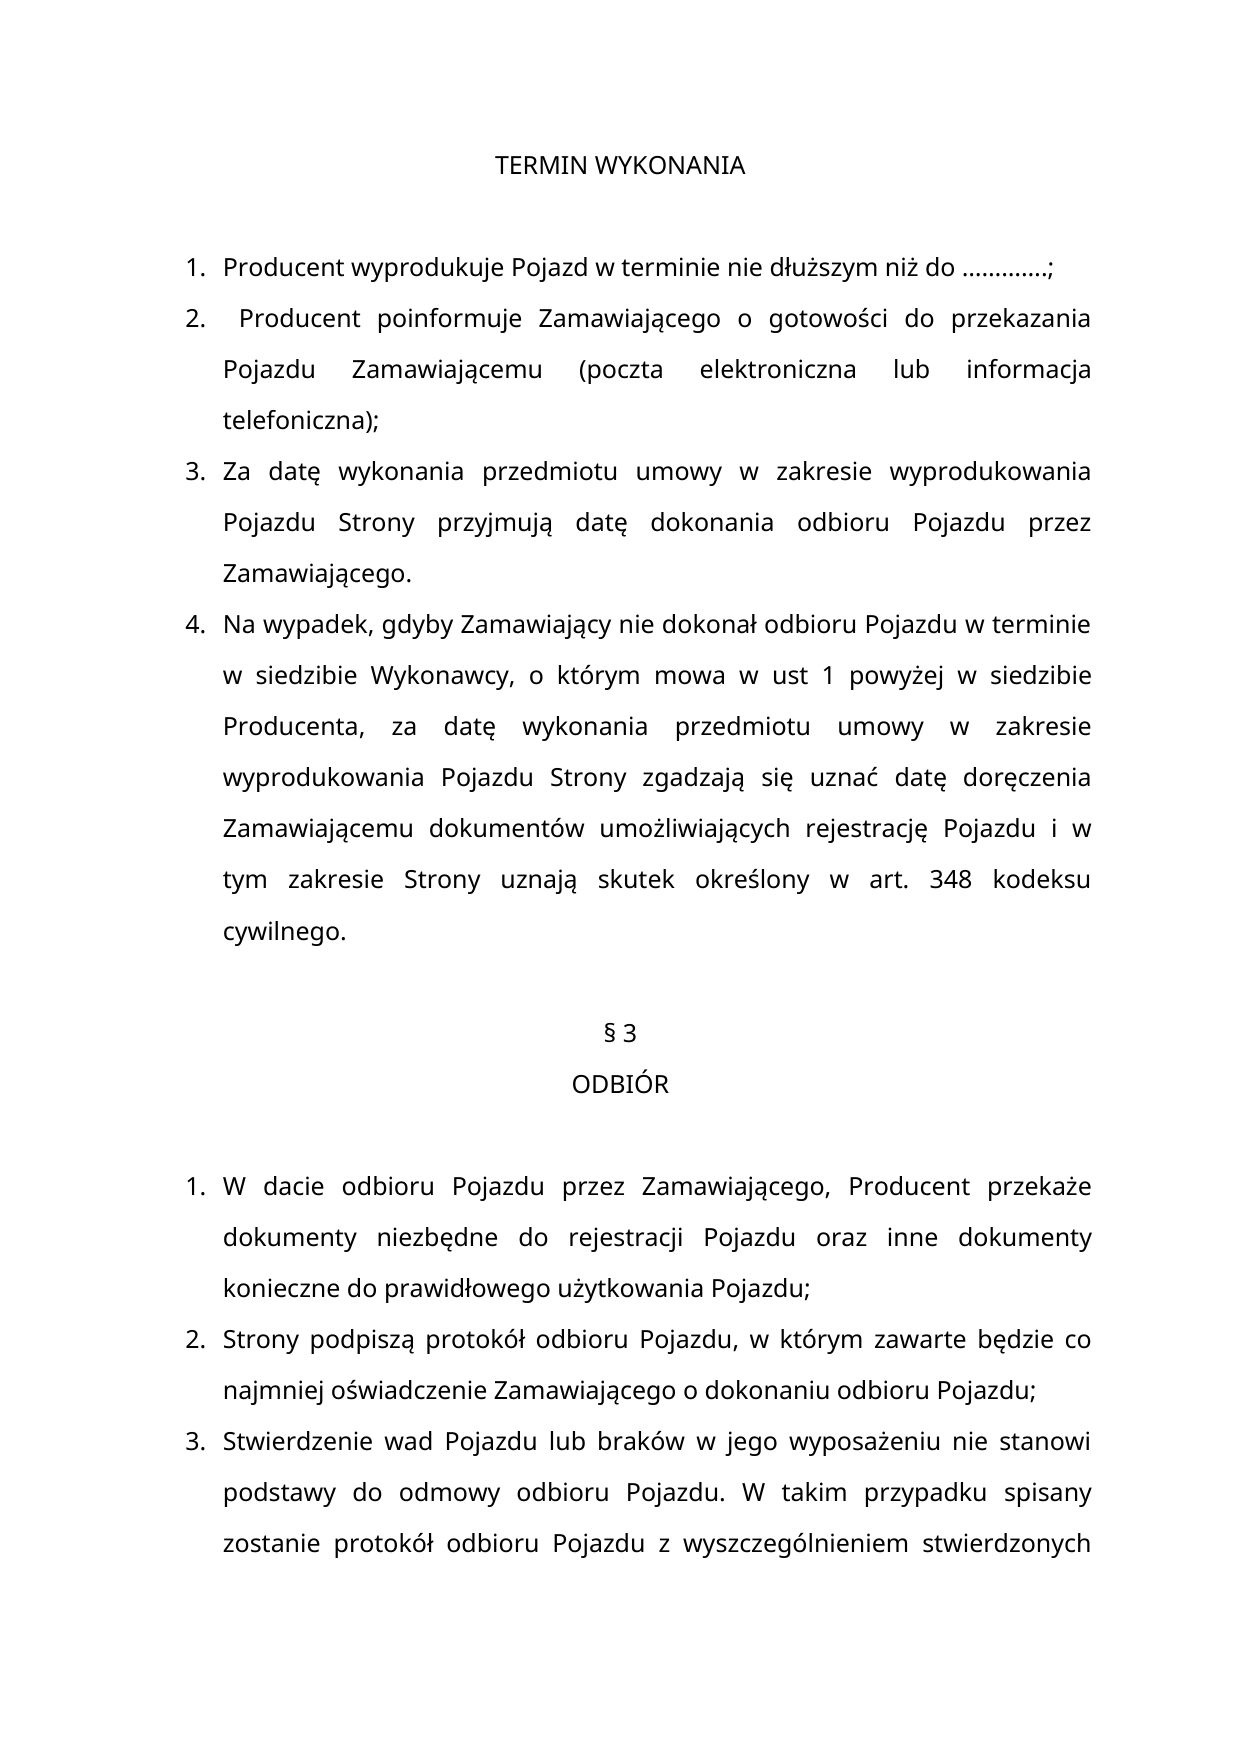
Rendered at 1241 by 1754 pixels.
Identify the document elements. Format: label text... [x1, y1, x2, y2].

list W dacie odbioru Pojazdu przez Zamawiającego, Producent przekaże dokumenty niezbędne do rejestracji Pojazdu oraz inne dokumenty konieczne do prawidłowego użytkowania Pojazdu; [185, 1168, 1093, 1304]
list Strony podpiszą protokół odbioru Pojazdu, w którym zawarte będzie co najmniej oświadczenie Zamawiającego o dokonaniu odbioru Pojazdu; [185, 1322, 1093, 1407]
text § 3 [148, 1015, 1093, 1049]
list Na wypadek, gdyby Zamawiający nie dokonał odbioru Pojazdu w terminie w siedzibie Wykonawcy, o którym mowa w ust 1 powyżej w siedzibie Producenta, za datę wykonania przedmiotu umowy w zakresie wyprodukowania Pojazdu Strony zgadzają się uznać datę doręczenia Zamawiającemu dokumentów umożliwiających rejestrację Pojazdu i w tym zakresie Strony uznają skutek określony w art. 348 kodeksu cywilnego. [185, 607, 1093, 947]
list Producent poinformuje Zamawiającego o gotowości do przekazania Pojazdu Zamawiającemu (poczta elektroniczna lub informacja telefoniczna); [185, 301, 1093, 437]
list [185, 1424, 1093, 1560]
text ODBIÓR [148, 1066, 1093, 1100]
text TERMIN WYKONANIA [148, 148, 1093, 182]
list Producent wyprodukuje Pojazd w terminie nie dłuższym niż do ………….; [185, 250, 1093, 284]
list Za datę wykonania przedmiotu umowy w zakresie wyprodukowania Pojazdu Strony przyjmują datę dokonania odbioru Pojazdu przez Zamawiającego. [185, 454, 1093, 590]
